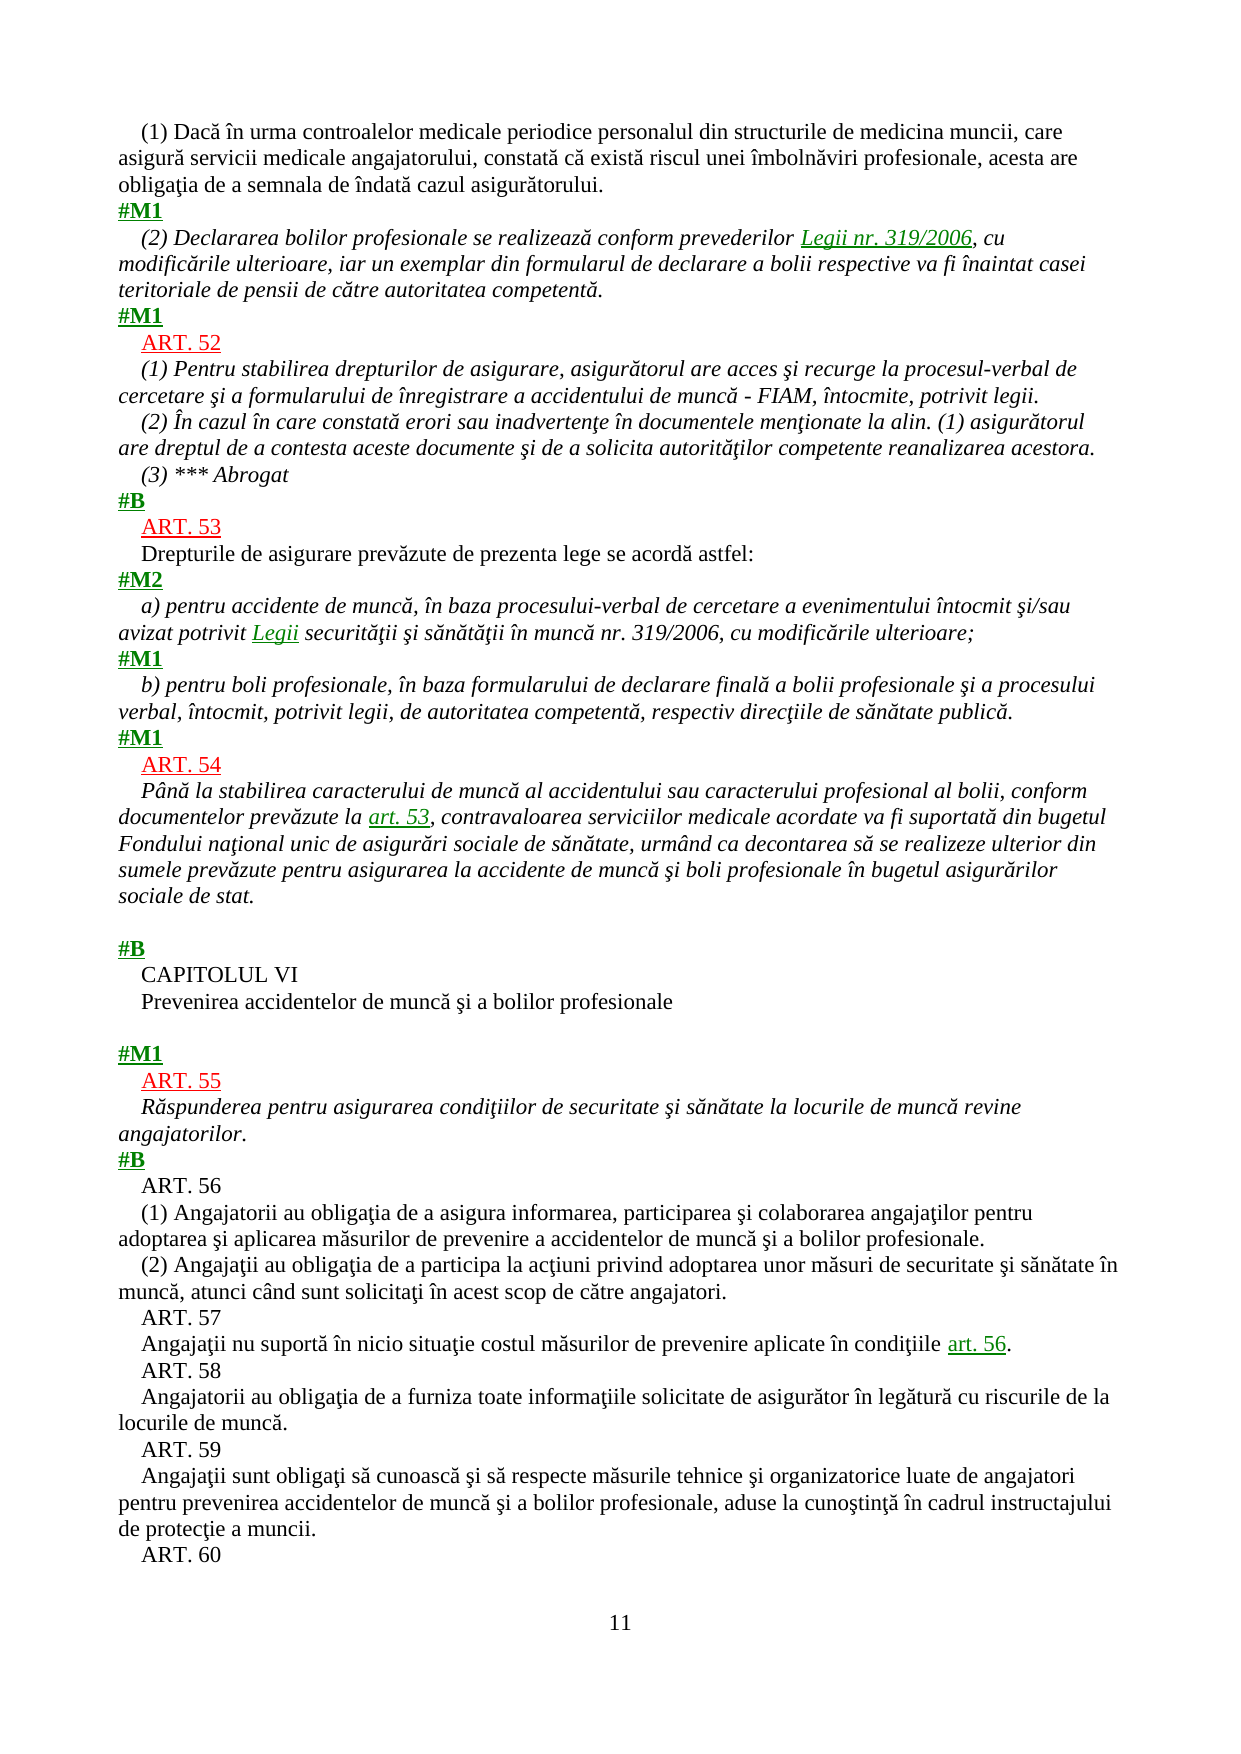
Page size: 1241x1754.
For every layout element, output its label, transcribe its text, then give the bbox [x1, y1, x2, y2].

text ART. 53 [118, 513, 1122, 540]
text #B [118, 935, 1122, 961]
text ART. 58 [118, 1357, 1122, 1383]
text Răspunderea pentru asigurarea condiţiilor de securitate şi sănătate la locurile de muncă revine angajatorilor. [118, 1093, 1122, 1146]
text Drepturile de asigurare prevăzute de prezenta lege se acordă astfel: [118, 540, 1122, 566]
text ART. 55 [118, 1067, 1122, 1093]
text ART. 57 [118, 1304, 1122, 1330]
text b) pentru boli profesionale, în baza formularului de declarare finală a bolii profesionale şi a procesului verbal, întocmit, potrivit legii, de autoritatea competentă, respectiv direcţiile de sănătate publică. [118, 672, 1122, 724]
text ART. 59 [118, 1436, 1122, 1462]
text #M1 [118, 197, 1122, 223]
text ART. 52 [118, 329, 1122, 355]
text #M1 [118, 645, 1122, 672]
text (2) Angajaţii au obligaţia de a participa la acţiuni privind adoptarea unor măsuri de securitate şi sănătate în muncă, atunci când sunt solicitaţi în acest scop de către angajatori. [118, 1251, 1122, 1304]
text ART. 56 [118, 1172, 1122, 1199]
text (1) Pentru stabilirea drepturilor de asigurare, asigurătorul are acces şi recurge la procesul-verbal de cercetare şi a formularului de înregistrare a accidentului de muncă - FIAM, întocmite, potrivit legii. [118, 355, 1122, 408]
text ART. 60 [118, 1541, 1122, 1568]
text (2) Declararea bolilor profesionale se realizează conform prevederilor Legii nr. 319/2006, cu modificările ulterioare, iar un exemplar din formularul de declarare a bolii respective va fi înaintat casei teritoriale de pensii de către autoritatea competentă. [118, 223, 1122, 303]
text a) pentru accidente de muncă, în baza procesului-verbal de cercetare a evenimentului întocmit şi/sau avizat potrivit Legii securităţii şi sănătăţii în muncă nr. 319/2006, cu modificările ulterioare; [118, 592, 1122, 645]
text (3) *** Abrogat [118, 461, 1122, 487]
text (1) Angajatorii au obligaţia de a asigura informarea, participarea şi colaborarea angajaţilor pentru adoptarea şi aplicarea măsurilor de prevenire a accidentelor de muncă şi a bolilor profesionale. [118, 1199, 1122, 1251]
text ART. 54 [118, 751, 1122, 777]
text Angajaţii sunt obligaţi să cunoască şi să respecte măsurile tehnice şi organizatorice luate de angajatori pentru prevenirea accidentelor de muncă şi a bolilor profesionale, aduse la cunoştinţă în cadrul instructajului de protecţie a muncii. [118, 1462, 1122, 1541]
text Angajatorii au obligaţia de a furniza toate informaţiile solicitate de asigurător în legătură cu riscurile de la locurile de muncă. [118, 1383, 1122, 1436]
text #M2 [118, 566, 1122, 592]
text (1) Dacă în urma controalelor medicale periodice personalul din structurile de medicina muncii, care asigură servicii medicale angajatorului, constată că există riscul unei îmbolnăviri profesionale, acesta are obligaţia de a semnala de îndată cazul asigurătorului. [118, 118, 1122, 197]
text #B [118, 1146, 1122, 1172]
text #M1 [118, 303, 1122, 329]
text Angajaţii nu suportă în nicio situaţie costul măsurilor de prevenire aplicate în condiţiile art. 56. [118, 1330, 1122, 1357]
text #M1 [118, 724, 1122, 751]
text (2) În cazul în care constată erori sau inadvertenţe în documentele menţionate la alin. (1) asigurătorul are dreptul de a contesta aceste documente şi de a solicita autorităţilor competente reanalizarea acestora. [118, 408, 1122, 461]
text CAPITOLUL VI [118, 961, 1122, 988]
text Prevenirea accidentelor de muncă şi a bolilor profesionale [118, 988, 1122, 1014]
text Până la stabilirea caracterului de muncă al accidentului sau caracterului profesional al bolii, conform documentelor prevăzute la art. 53, contravaloarea serviciilor medicale acordate va fi suportată din bugetul Fondului naţional unic de asigurări sociale de sănătate, urmând ca decontarea să se realizeze ulterior din sumele prevăzute pentru asigurarea la accidente de muncă şi boli profesionale în bugetul asigurărilor sociale de stat. [118, 777, 1122, 909]
text #B [118, 487, 1122, 513]
text #M1 [118, 1041, 1122, 1067]
